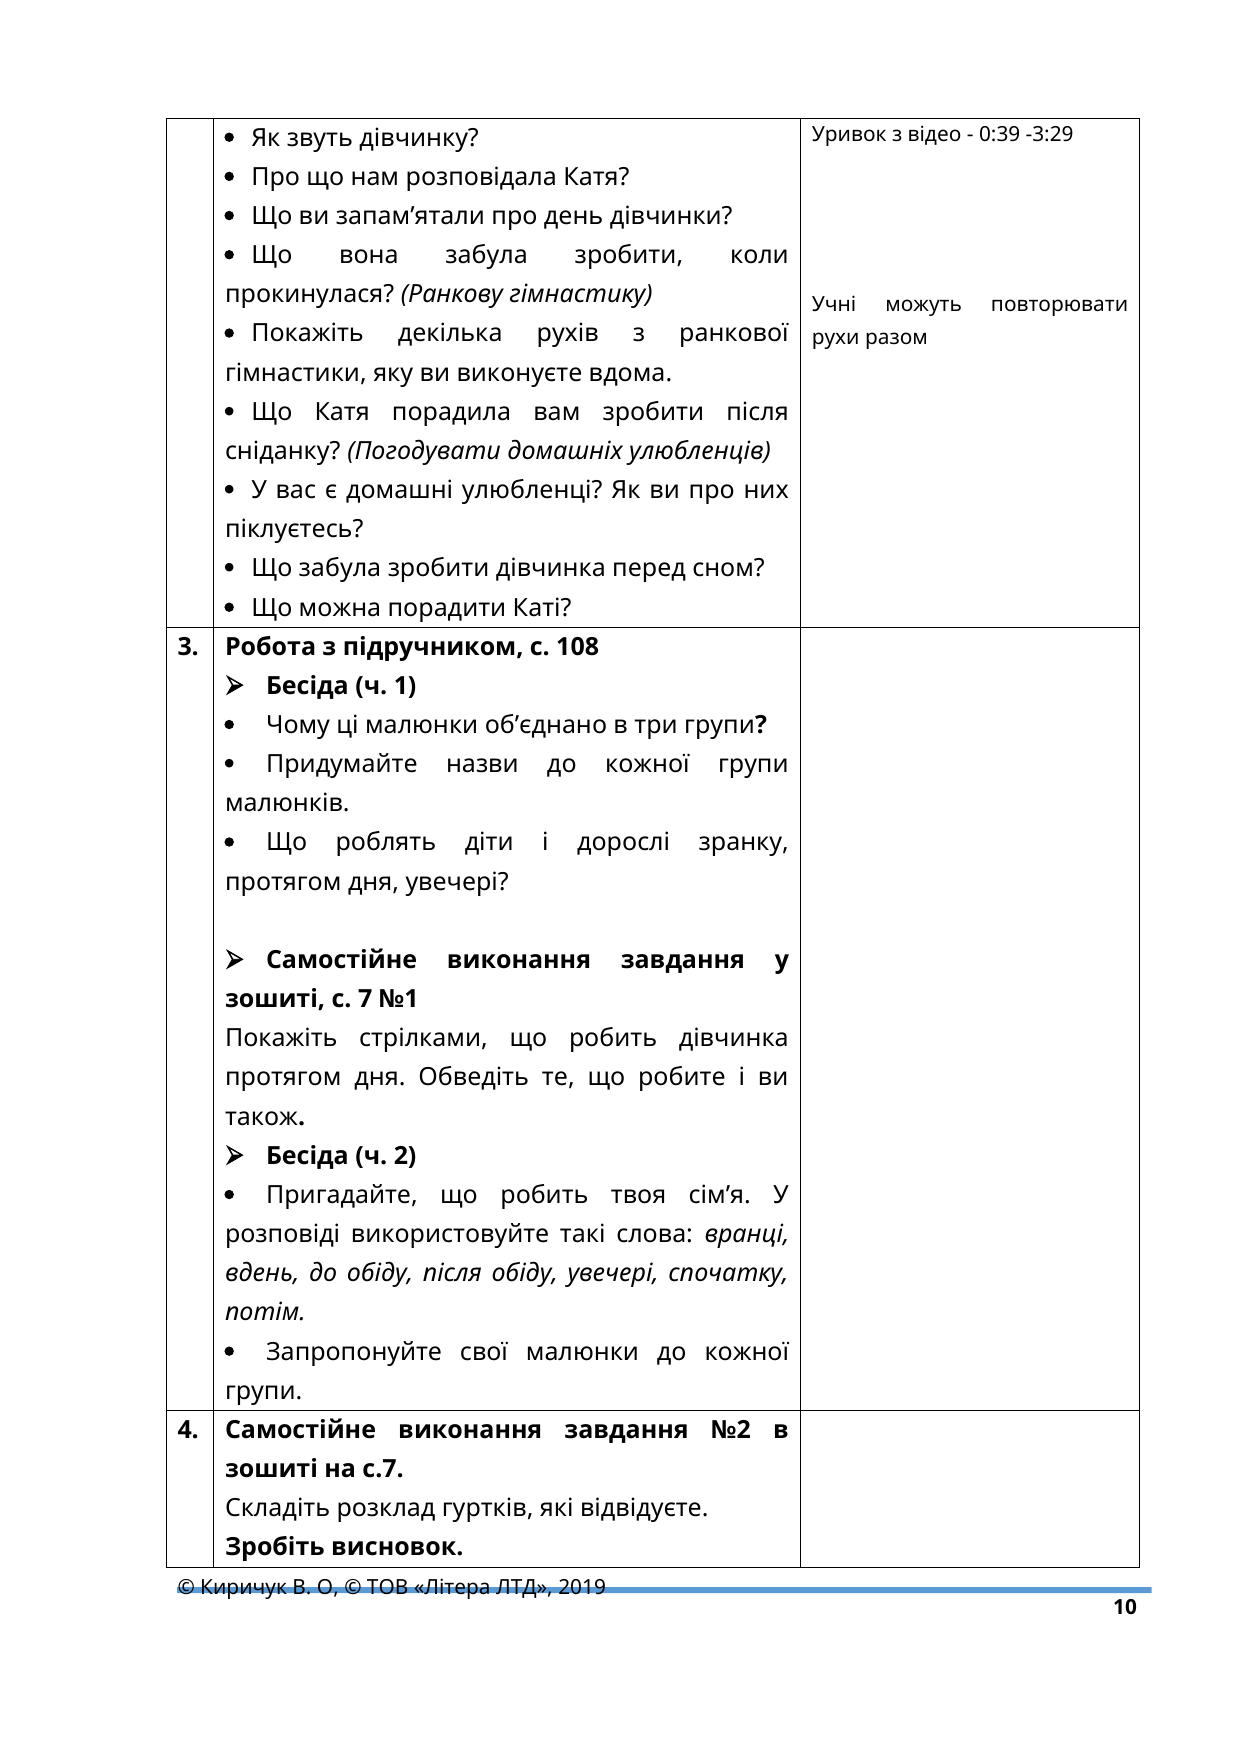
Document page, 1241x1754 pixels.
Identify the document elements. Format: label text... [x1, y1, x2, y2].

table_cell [214, 1411, 800, 1567]
table_cell [801, 628, 1139, 1410]
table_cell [801, 119, 1139, 627]
table_cell 4. [167, 1411, 213, 1567]
table_cell 3. [167, 628, 213, 1410]
table_cell [801, 1411, 1139, 1567]
table_cell 2. [167, 119, 213, 627]
table_cell Робота з підручником, с. 108 Бесіда (ч. 1) Чому ці малюнки об’єднано в три групи? Придумайте назви до кожної групи малюнків. Що роблять діти і дорослі зранку, протягом дня, увечері? Самостійне виконання завдання у зошиті, с. 7 №1 Покажіть стрілками, що робить дівчинка протягом дня. Обведіть те, що робите і ви також. Бесіда (ч. 2) Пригадайте, що робить твоя сім’я. У розповіді використовуйте такі слова: вранці, вдень, до обіду, після обіду, увечері, спочатку, потім. Запропонуйте свої малюнки до кожної групи. [214, 628, 800, 1410]
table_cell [214, 119, 800, 627]
